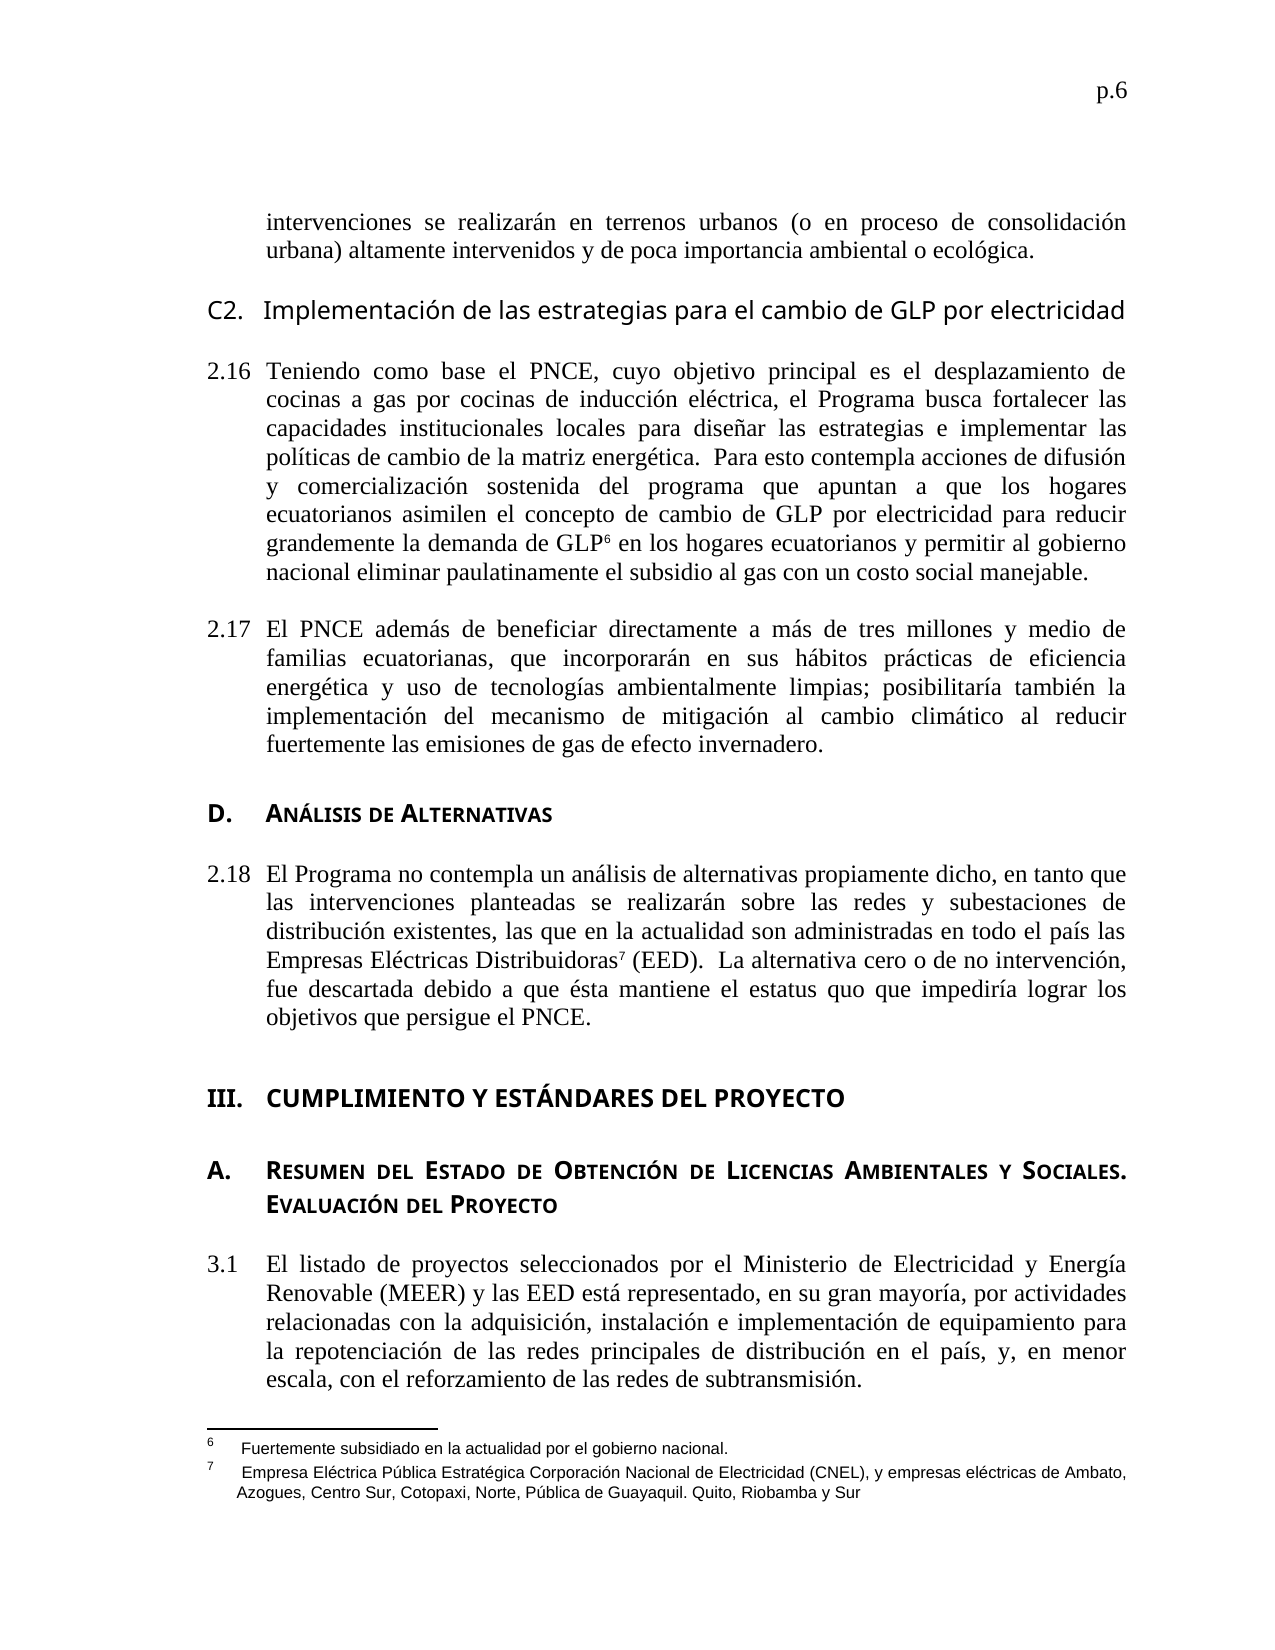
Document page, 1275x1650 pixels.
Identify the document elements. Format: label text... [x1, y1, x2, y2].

subtitle D. Análisis de Alternativas [207, 796, 1127, 830]
subtitle III. CUMPLIMIENTO Y ESTÁNDARES DEL PROYECTO [207, 1081, 1127, 1115]
subtitle A. Resumen del Estado de Obtención de Licencias Ambientales y Sociales. Evaluación del Proyecto [207, 1153, 1127, 1221]
list El listado de proyectos seleccionados por el Ministerio de Electricidad y Energía Renovable (MEER) y las EED está representado, en su gran mayoría, por actividades relacionadas con la adquisición, instalación e implementación de equipamiento para la repotenciación de las redes principales de distribución en el país, y, en menor escala, con el reforzamiento de las redes de subtransmisión. [207, 1249, 1127, 1393]
subtitle C2. Implementación de las estrategias para el cambio de GLP por electricidad [207, 293, 1127, 327]
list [207, 207, 1127, 264]
list Teniendo como base el PNCE, cuyo objetivo principal es el desplazamiento de cocinas a gas por cocinas de inducción eléctrica, el Programa busca fortalecer las capacidades institucionales locales para diseñar las estrategias e implementar las políticas de cambio de la matriz energética. Para esto contempla acciones de difusión y comercialización sostenida del programa que apuntan a que los hogares ecuatorianos asimilen el concepto de cambio de GLP por electricidad para reducir grandemente la demanda de GLP en los hogares ecuatorianos y permitir al gobierno nacional eliminar paulatinamente el subsidio al gas con un costo social manejable. [207, 356, 1127, 586]
list El PNCE además de beneficiar directamente a más de tres millones y medio de familias ecuatorianas, que incorporarán en sus hábitos prácticas de eficiencia energética y uso de tecnologías ambientalmente limpias; posibilitaría también la implementación del mecanismo de mitigación al cambio climático al reducir fuertemente las emisiones de gas de efecto invernadero. [207, 614, 1127, 758]
list El Programa no contempla un análisis de alternativas propiamente dicho, en tanto que las intervenciones planteadas se realizarán sobre las redes y subestaciones de distribución existentes, las que en la actualidad son administradas en todo el país las Empresas Eléctricas Distribuidoras (EED). La alternativa cero o de no intervención, fue descartada debido a que ésta mantiene el estatus quo que impediría lograr los objetivos que persigue el PNCE. [207, 859, 1127, 1031]
